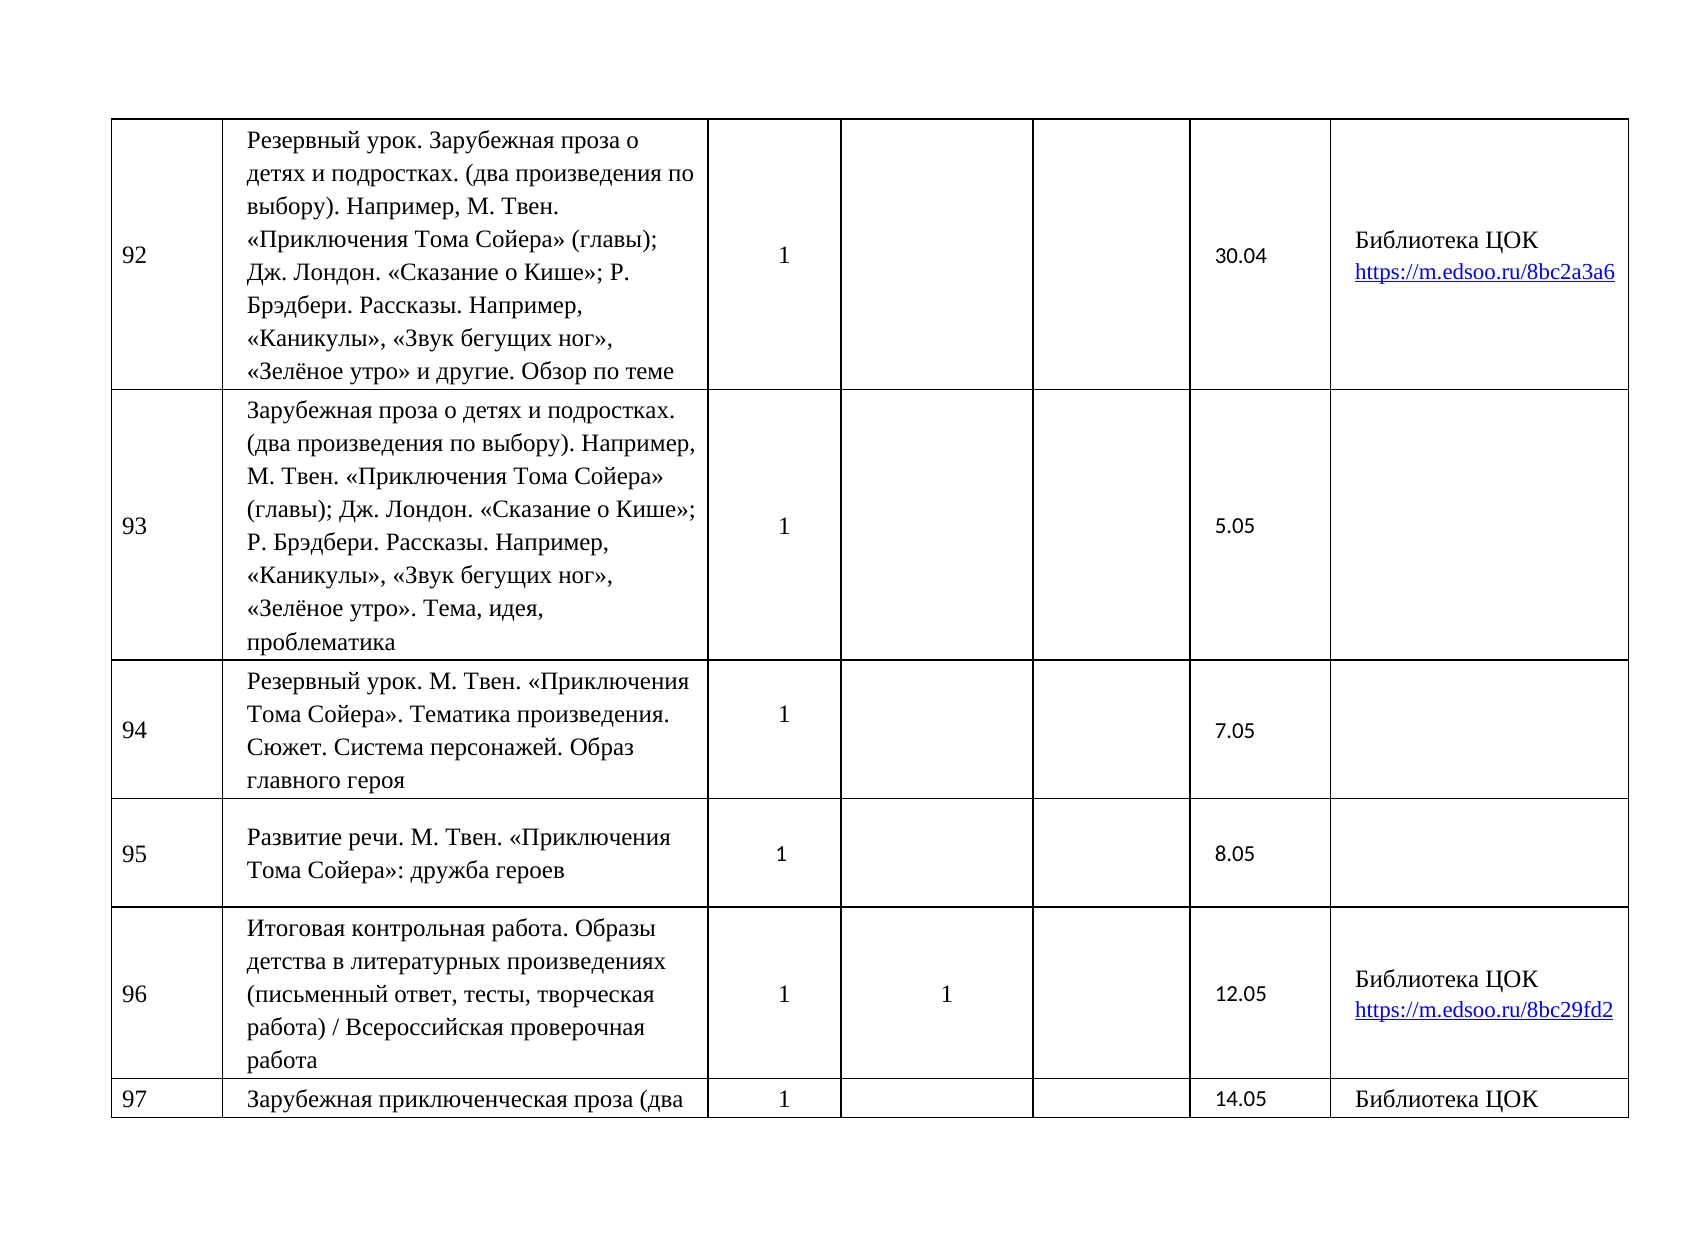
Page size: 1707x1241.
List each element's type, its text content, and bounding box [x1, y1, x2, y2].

table_cell Резервный урок. М. Твен. «Приключения Тома Сойера». Тематика произведения. Сюжет. Система персонажей. Образ главного героя [223, 661, 707, 798]
table_cell Библиотека ЦОК https://m.edsoo.ru/8bc2a3a6 [1331, 120, 1628, 389]
table_cell [1331, 661, 1628, 798]
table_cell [1331, 1079, 1628, 1117]
table_cell 1 [709, 661, 840, 798]
table_cell 14.05 [1191, 1079, 1330, 1117]
table_cell Развитие речи. М. Твен. «Приключения Тома Сойера»: дружба героев [223, 799, 707, 906]
table_cell 92 [112, 120, 222, 389]
table_cell 8.05 [1191, 799, 1330, 906]
table_cell 7.05 [1191, 661, 1330, 798]
table_cell 95 [112, 799, 222, 906]
table_cell 1 [709, 908, 840, 1077]
table_cell Резервный урок. Зарубежная проза о детях и подростках. (два произведения по выбору). Например, М. Твен. «Приключения Тома Сойера» (главы); Дж. Лондон. «Сказание о Кише»; Р. Брэдбери. Рассказы. Например, «Каникулы», «Звук бегущих ног», «Зелёное утро» и другие. Обзор по теме [223, 120, 707, 389]
table_cell [1034, 120, 1189, 389]
table_cell [1034, 908, 1189, 1077]
table_cell 93 [112, 390, 222, 659]
table_cell 97 [112, 1079, 222, 1117]
table_cell [1034, 390, 1189, 659]
table_cell 5.05 [1191, 390, 1330, 659]
table_cell 96 [112, 908, 222, 1077]
table_cell Зарубежная проза о детях и подростках. (два произведения по выбору). Например, М. Твен. «Приключения Тома Сойера» (главы); Дж. Лондон. «Сказание о Кише»; Р. Брэдбери. Рассказы. Например, «Каникулы», «Звук бегущих ног», «Зелёное утро». Тема, идея, проблематика [223, 390, 707, 659]
table_cell 1 [709, 390, 840, 659]
table_cell 30.04 [1191, 120, 1330, 389]
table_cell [223, 1079, 707, 1117]
table_cell Итоговая контрольная работа. Образы детства в литературных произведениях (письменный ответ, тесты, творческая работа) / Всероссийская проверочная работа [223, 908, 707, 1077]
table_cell [842, 390, 1032, 659]
table_cell [1034, 1079, 1189, 1117]
table_cell [1034, 799, 1189, 906]
table_cell [842, 661, 1032, 798]
table_cell 1 [709, 1079, 840, 1117]
table_cell Библиотека ЦОК https://m.edsoo.ru/8bc29fd2 [1331, 908, 1628, 1077]
table_cell 1 [842, 908, 1032, 1077]
table_cell 1 [709, 799, 840, 906]
table_cell 1 [709, 120, 840, 389]
table_cell [1034, 661, 1189, 798]
table_cell [842, 120, 1032, 389]
table_cell 12.05 [1191, 908, 1330, 1077]
table_cell 94 [112, 661, 222, 798]
table_cell [842, 1079, 1032, 1117]
table_cell [1331, 390, 1628, 659]
table_cell [1331, 799, 1628, 906]
table_cell [842, 799, 1032, 906]
